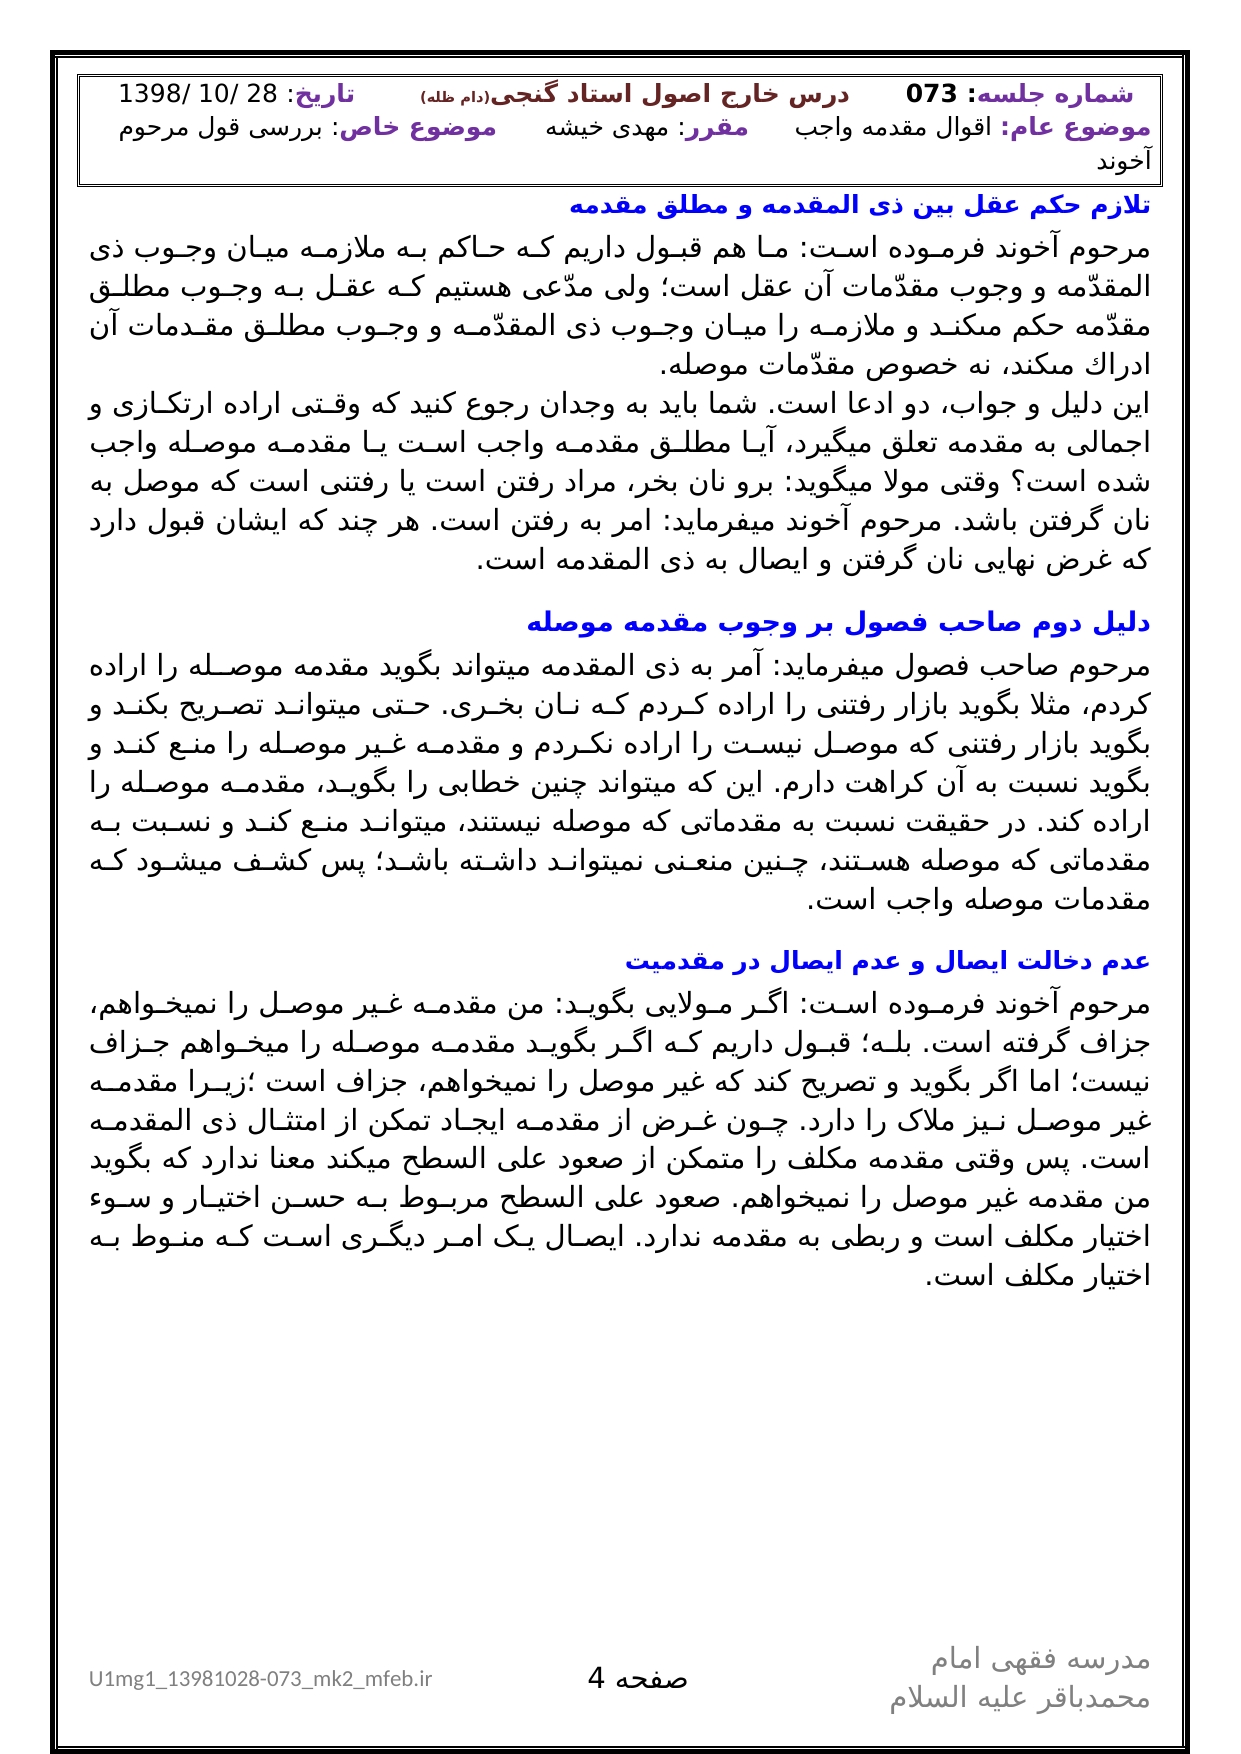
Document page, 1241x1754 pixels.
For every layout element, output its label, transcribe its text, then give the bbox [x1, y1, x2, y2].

subtitle دلیل دوم صاحب فصول بر وجوب مقدمه موصله [89, 606, 1152, 638]
text مرحوم آخوند فرموده است: ما هم قبول داریم که حاكم به ملازمه ميان وجوب ذى المقدّمه و وجوب مقدّمات آن عقل است؛ ولى مدّعى هستيم كه عقل به وجوب مطلق مقدّمه حكم مى‏كند و ملازمه را ميان وجوب ذى المقدّمه و وجوب مطلق مقدمات آن ادراك مى‏كند، نه خصوص مقدّمات موصله. [89, 230, 1152, 381]
text مرحوم آخوند فرموده است: اگر مولایی بگوید: من مقدمه غیر موصل را نمیخواهم، جزاف گرفته است. بله؛ قبول داریم که اگر بگوید مقدمه موصله را میخواهم جزاف نیست؛ اما اگر بگوید و تصریح کند که غیر موصل را نمیخواهم، جزاف است ؛زیرا مقدمه غیر موصل نیز ملاک را دارد. چون غرض از مقدمه ایجاد تمکن از امتثال ذی المقدمه است. پس وقتی مقدمه مکلف را متمکن از صعود علی السطح میکند معنا ندارد که بگوید من مقدمه غیر موصل را نمیخواهم. صعود علی السطح مربوط به حسن اختیار و سوء اختیار مکلف است و ربطی به مقدمه ندارد. ایصال یک امر دیگری است که منوط به اختیار مکلف است. [89, 986, 1152, 1293]
subtitle تلازم حکم عقل بین ذی المقدمه و مطلق مقدمه [89, 191, 1152, 220]
text این دلیل و جواب، دو ادعا است. شما باید به وجدان رجوع کنید که وقتی اراده ارتکازی و اجمالی به مقدمه تعلق میگیرد، آیا مطلق مقدمه واجب است یا مقدمه موصله واجب شده است؟ وقتی مولا میگوید: برو نان بخر، مراد رفتن است یا رفتنی است که موصل به نان گرفتن باشد. مرحوم آخوند میفرماید: امر به رفتن است. هر چند که ایشان قبول دارد که غرض نهایی نان گرفتن و ایصال به ذی المقدمه است. [89, 386, 1152, 576]
text مرحوم صاحب فصول میفرماید: آمر به ذی المقدمه میتواند بگوید مقدمه موصله را اراده کردم، مثلا بگوید بازار رفتنی را اراده کردم که نان بخری. حتی میتواند تصریح بکند و بگوید بازار رفتنی که موصل نیست را اراده نکردم و مقدمه غیر موصله را منع کند و بگوید نسبت به آن کراهت دارم. این که میتواند چنین خطابی را بگوید، مقدمه موصله را اراده کند. در حقیقت نسبت به مقدماتی که موصله نیستند، میتواند منع کند و نسبت به مقدماتی که موصله هستند، چنین منعنی نمیتواند داشته باشد؛ پس کشف میشود که مقدمات موصله واجب است. [89, 648, 1152, 916]
subtitle عدم دخالت ایصال و عدم ایصال در مقدمیت [89, 946, 1152, 975]
